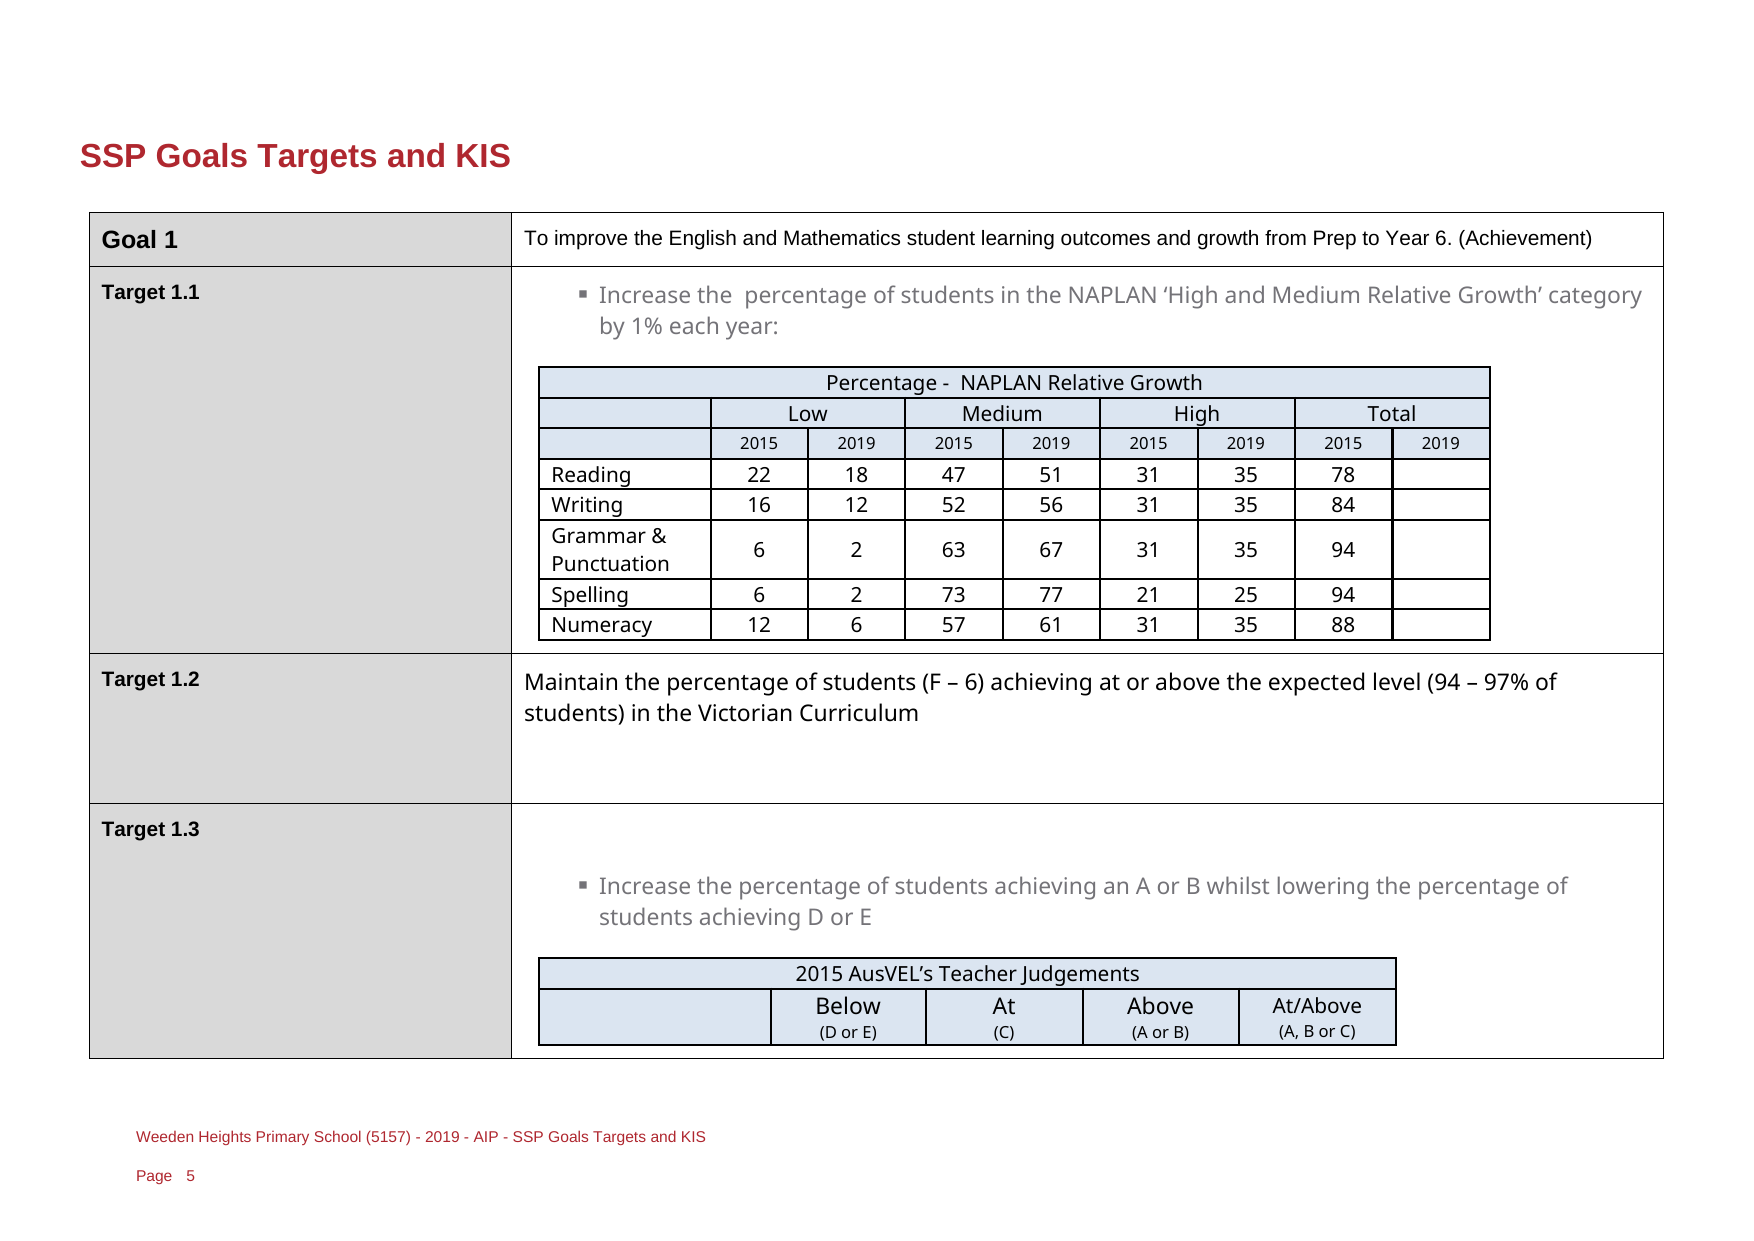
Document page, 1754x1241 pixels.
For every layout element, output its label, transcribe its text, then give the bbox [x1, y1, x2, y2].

table_cell Maintain the percentage of students (F – 6) achieving at or above the expected level (94 – 97% of students) in the Victorian Curriculum [512, 654, 1663, 803]
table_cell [512, 804, 1663, 1058]
table_cell Increase the percentage of students in the NAPLAN ‘High and Medium Relative Growth’ category by 1% each year: [512, 267, 1663, 653]
table_header To improve the English and Mathematics student learning outcomes and growth from Prep to Year 6. (Achievement) [512, 213, 1663, 266]
table_cell Target 1.3 [90, 804, 511, 1058]
table_header Goal 1 [90, 213, 511, 266]
table_cell Target 1.1 [90, 267, 511, 653]
text SSP Goals Targets and KIS [79, 136, 1608, 174]
table_cell Target 1.2 [90, 654, 511, 803]
